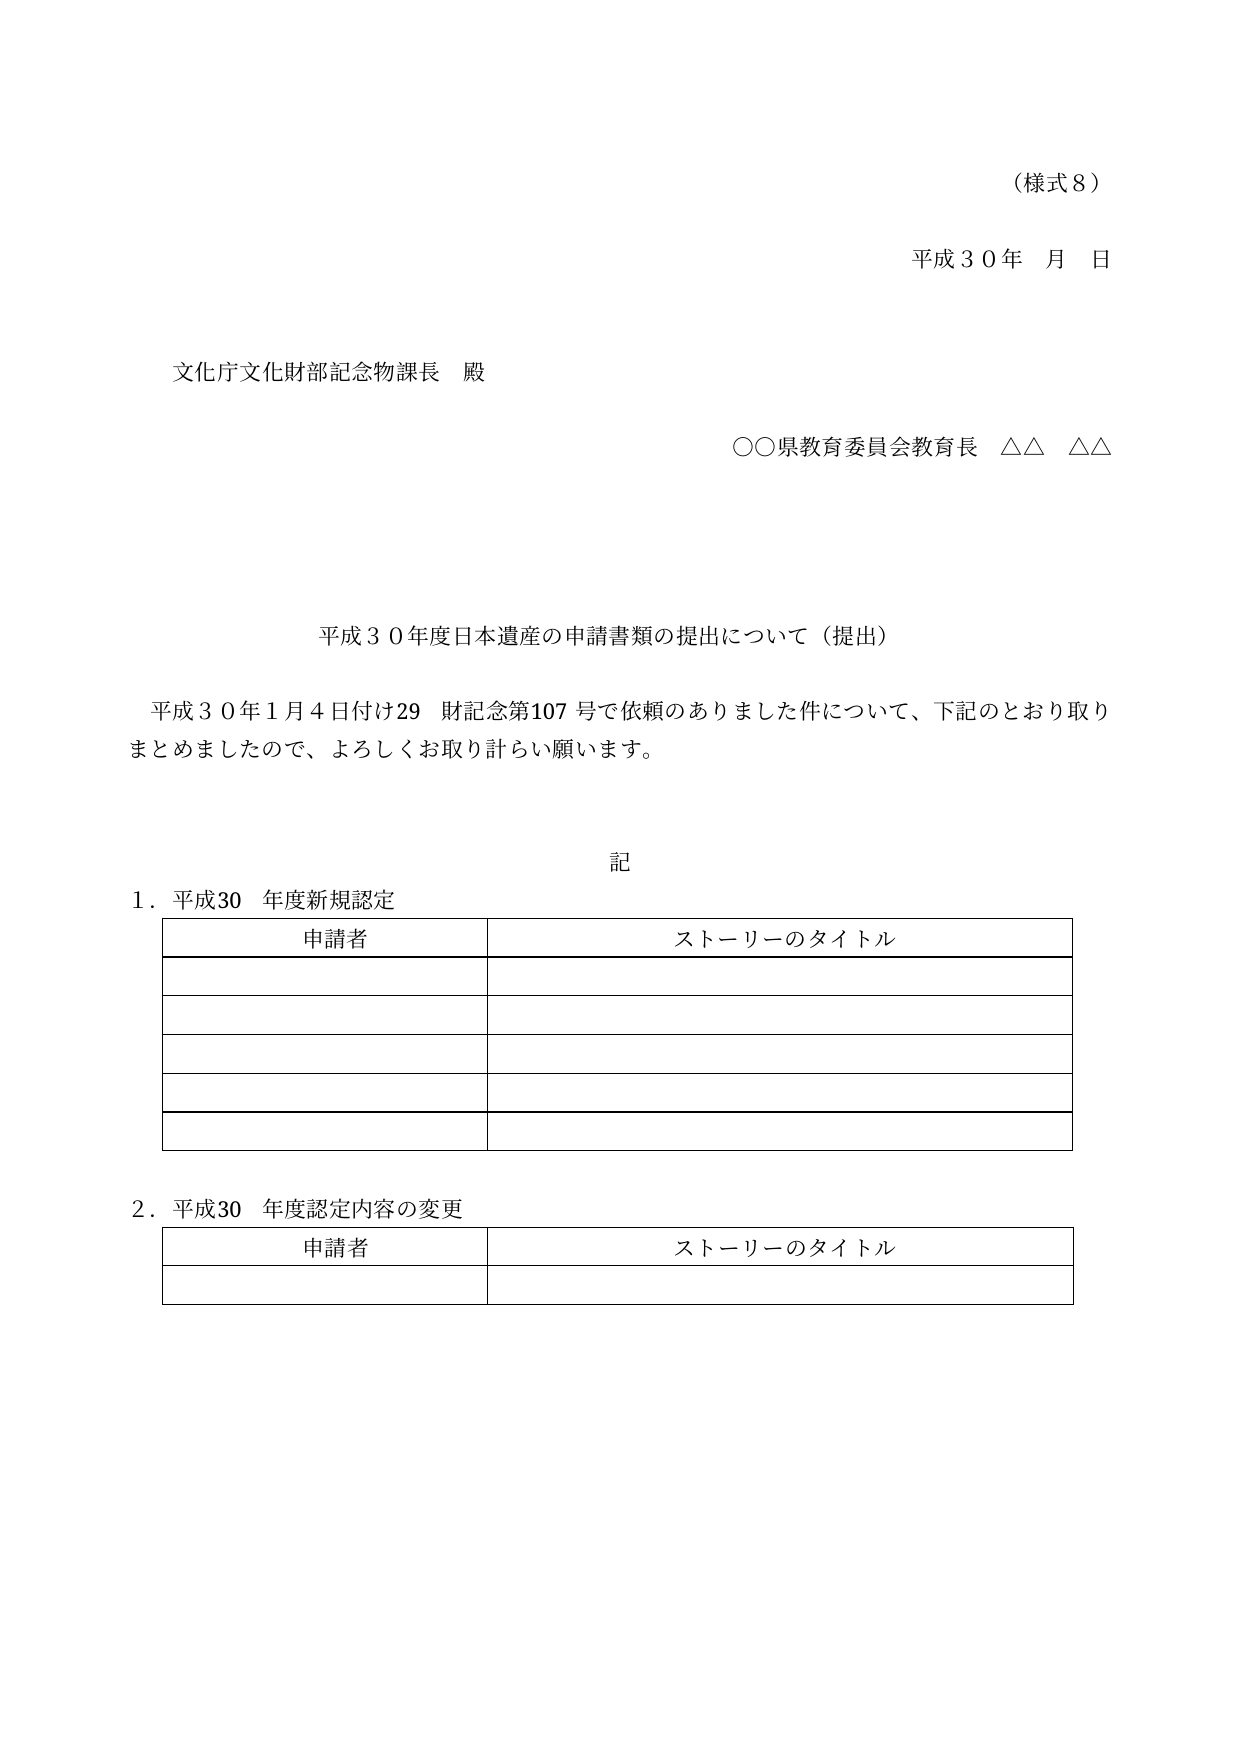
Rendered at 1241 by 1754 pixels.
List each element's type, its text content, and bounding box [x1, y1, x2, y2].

table_cell [488, 996, 1072, 1034]
subtitle 記 [127, 842, 1113, 880]
table_cell [163, 1035, 487, 1073]
table_cell [488, 1266, 1073, 1304]
table_cell [163, 996, 487, 1034]
table_cell [488, 1113, 1072, 1150]
table_cell [488, 958, 1072, 995]
text 平成３０年 月 日 [127, 239, 1113, 277]
table_cell [163, 958, 487, 995]
table_cell [163, 1074, 487, 1111]
text （様式８） [127, 163, 1113, 201]
text 平成３０年度日本遺産の申請書類の提出について（提出） [127, 616, 1001, 654]
table_header ストーリーのタイトル [488, 1228, 1073, 1265]
text 平成３０年１月４日付け29財記念第107号で依頼のありました件について、下記のとおり取りまとめましたので、よろしくお取り計らい願います。 [127, 691, 1113, 767]
table_cell [488, 1074, 1072, 1111]
text １．平成30年度新規認定 [127, 880, 1113, 918]
table_header 申請者 [163, 1228, 487, 1265]
table_cell [163, 1266, 487, 1304]
text 文化庁文化財部記念物課長 殿 [127, 352, 1113, 390]
text ○○県教育委員会教育長 △△ △△ [127, 427, 1113, 465]
text ２．平成30年度認定内容の変更 [127, 1189, 1113, 1227]
table_cell [163, 1113, 487, 1150]
table_header 申請者 [163, 919, 487, 956]
table_cell [488, 1035, 1072, 1073]
table_header ストーリーのタイトル [488, 919, 1072, 956]
